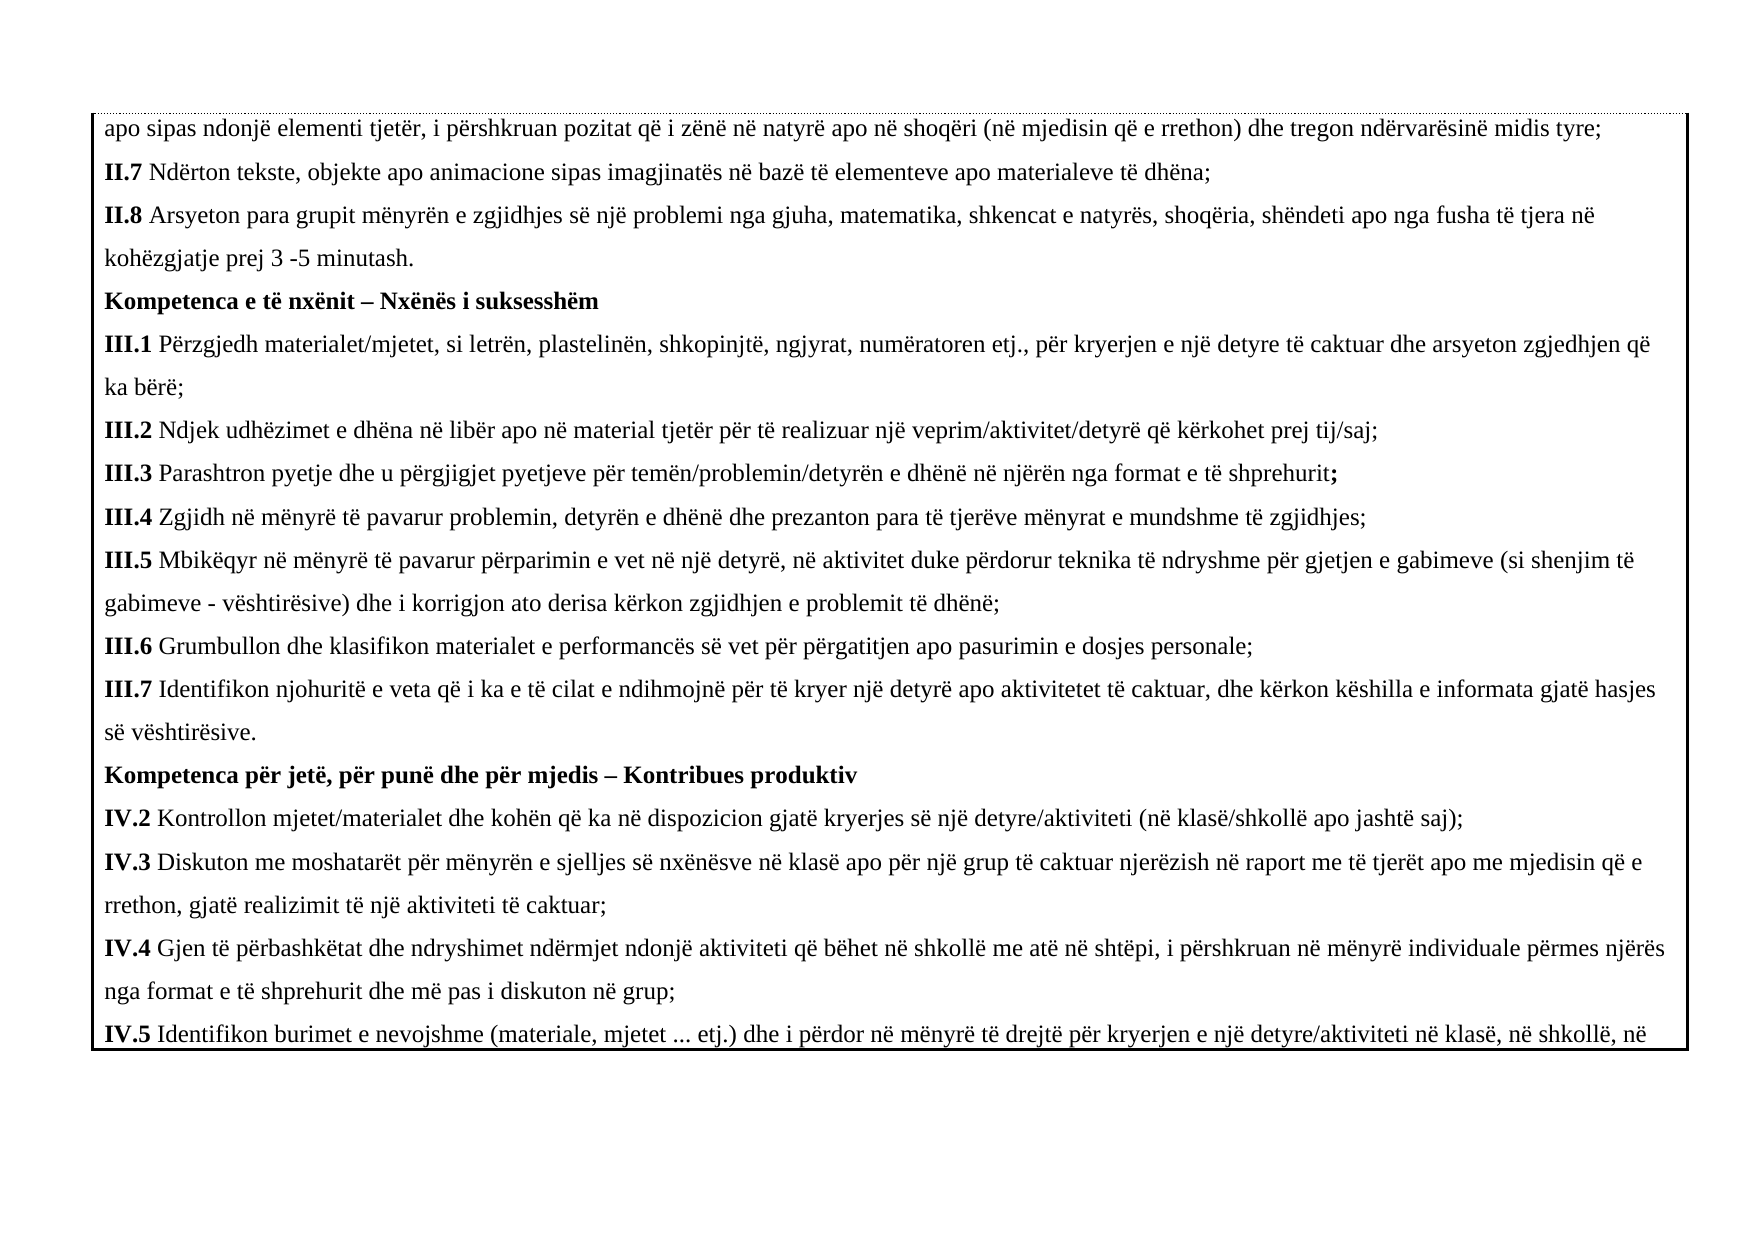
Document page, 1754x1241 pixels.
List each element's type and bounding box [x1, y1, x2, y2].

table_cell [94, 113, 1686, 1048]
